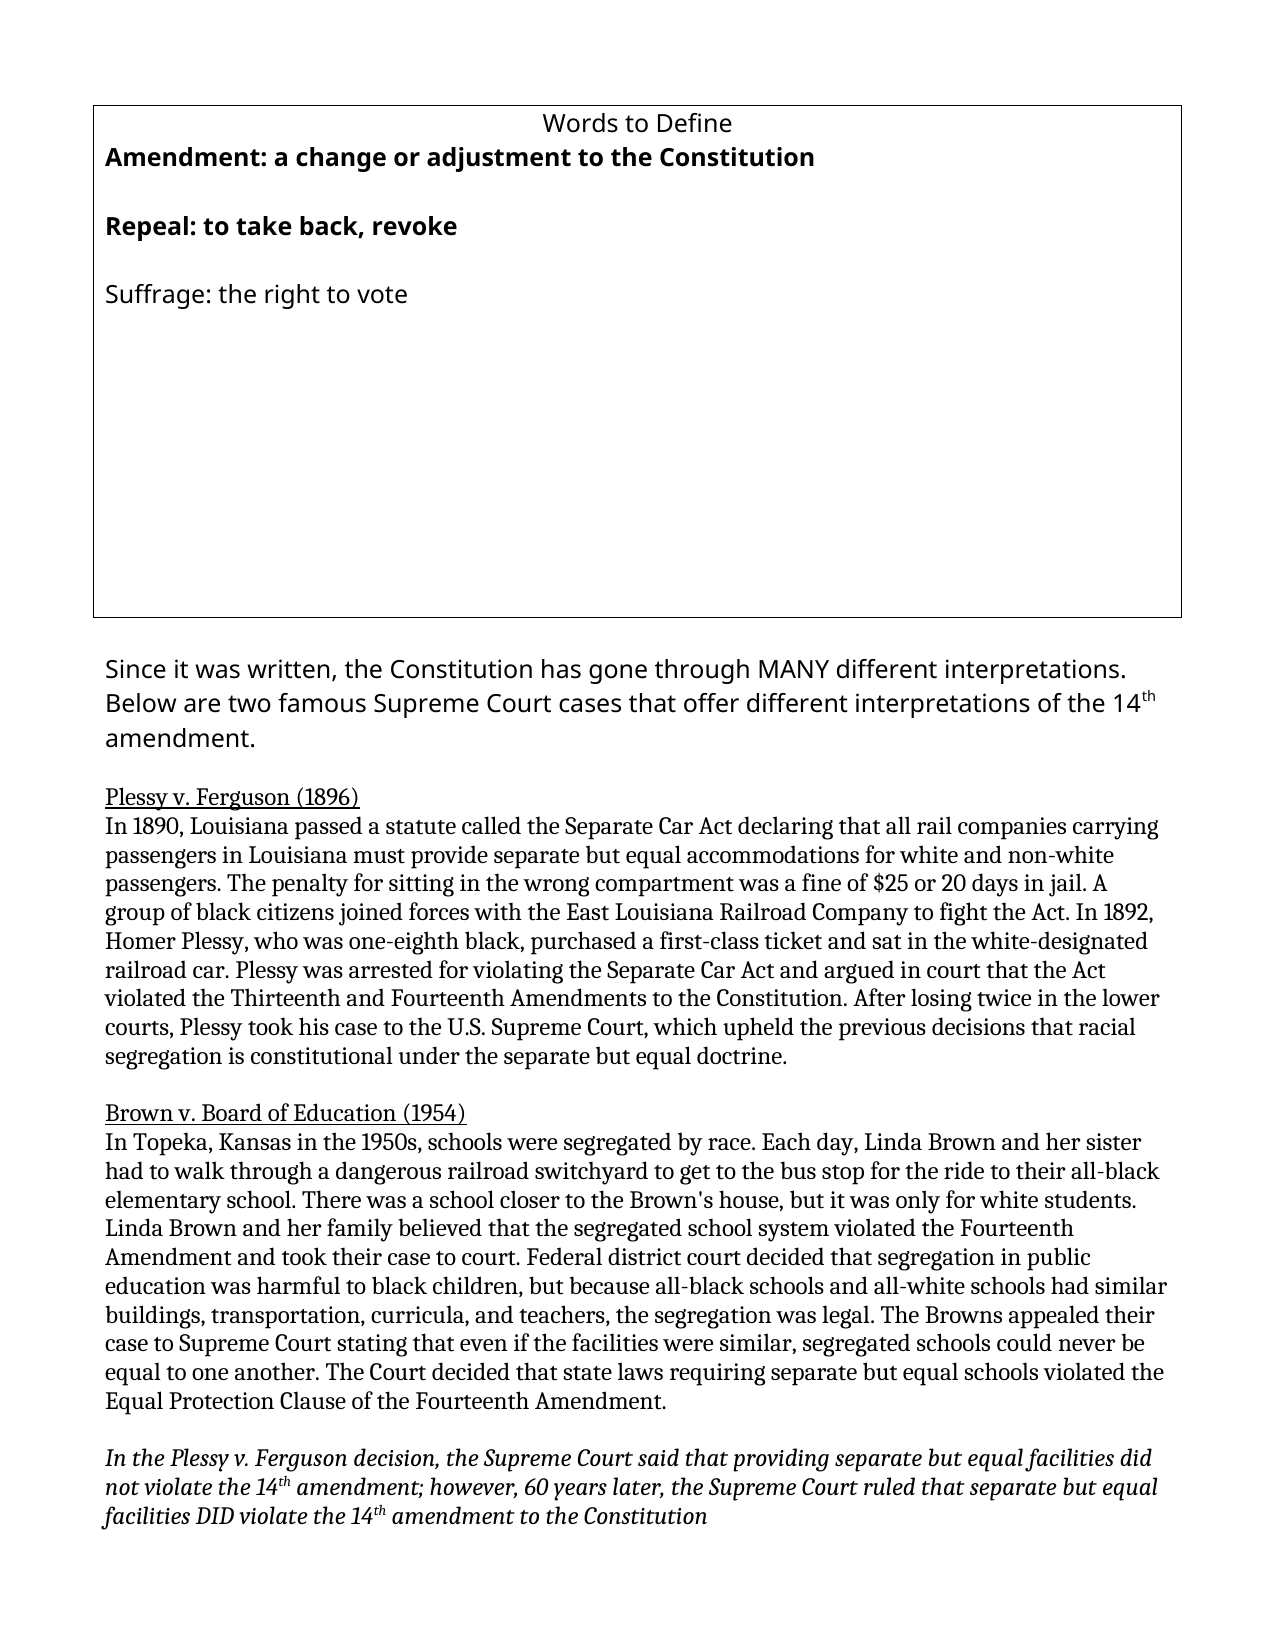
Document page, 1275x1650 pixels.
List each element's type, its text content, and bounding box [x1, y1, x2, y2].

text Brown v. Board of Education (1954) [105, 1099, 1170, 1128]
text In the Plessy v. Ferguson decision, the Supreme Court said that providing separate but equal facilities did not violate the 14th amendment; however, 60 years later, the Supreme Court ruled that separate but equal facilities DID violate the 14th amendment to the Constitution [105, 1444, 1170, 1531]
text In Topeka, Kansas in the 1950s, schools were segregated by race. Each day, Linda Brown and her sister had to walk through a dangerous railroad switchyard to get to the bus stop for the ride to their all-black elementary school. There was a school closer to the Brown's house, but it was only for white students. Linda Brown and her family believed that the segregated school system violated the Fourteenth Amendment and took their case to court. Federal district court decided that segregation in public education was harmful to black children, but because all-black schools and all-white schools had similar buildings, transportation, curricula, and teachers, the segregation was legal. The Browns appealed their case to Supreme Court stating that even if the facilities were similar, segregated schools could never be equal to one another. The Court decided that state laws requiring separate but equal schools violated the Equal Protection Clause of the Fourteenth Amendment. [105, 1128, 1170, 1416]
text Plessy v. Ferguson (1896) [105, 783, 1170, 812]
table_header Words to Define Amendment: a change or adjustment to the Constitution Repeal: to take back, revoke Suffrage: the right to vote [94, 106, 1181, 617]
text Since it was written, the Constitution has gone through MANY different interpretations. Below are two famous Supreme Court cases that offer different interpretations of the 14th amendment. [105, 652, 1170, 754]
text In 1890, Louisiana passed a statute called the Separate Car Act declaring that all rail companies carrying passengers in Louisiana must provide separate but equal accommodations for white and non-white passengers. The penalty for sitting in the wrong compartment was a fine of $25 or 20 days in jail. A group of black citizens joined forces with the East Louisiana Railroad Company to fight the Act. In 1892, Homer Plessy, who was one-eighth black, purchased a first-class ticket and sat in the white-designated railroad car. Plessy was arrested for violating the Separate Car Act and argued in court that the Act violated the Thirteenth and Fourteenth Amendments to the Constitution. After losing twice in the lower courts, Plessy took his case to the U.S. Supreme Court, which upheld the previous decisions that racial segregation is constitutional under the separate but equal doctrine. [105, 812, 1170, 1071]
